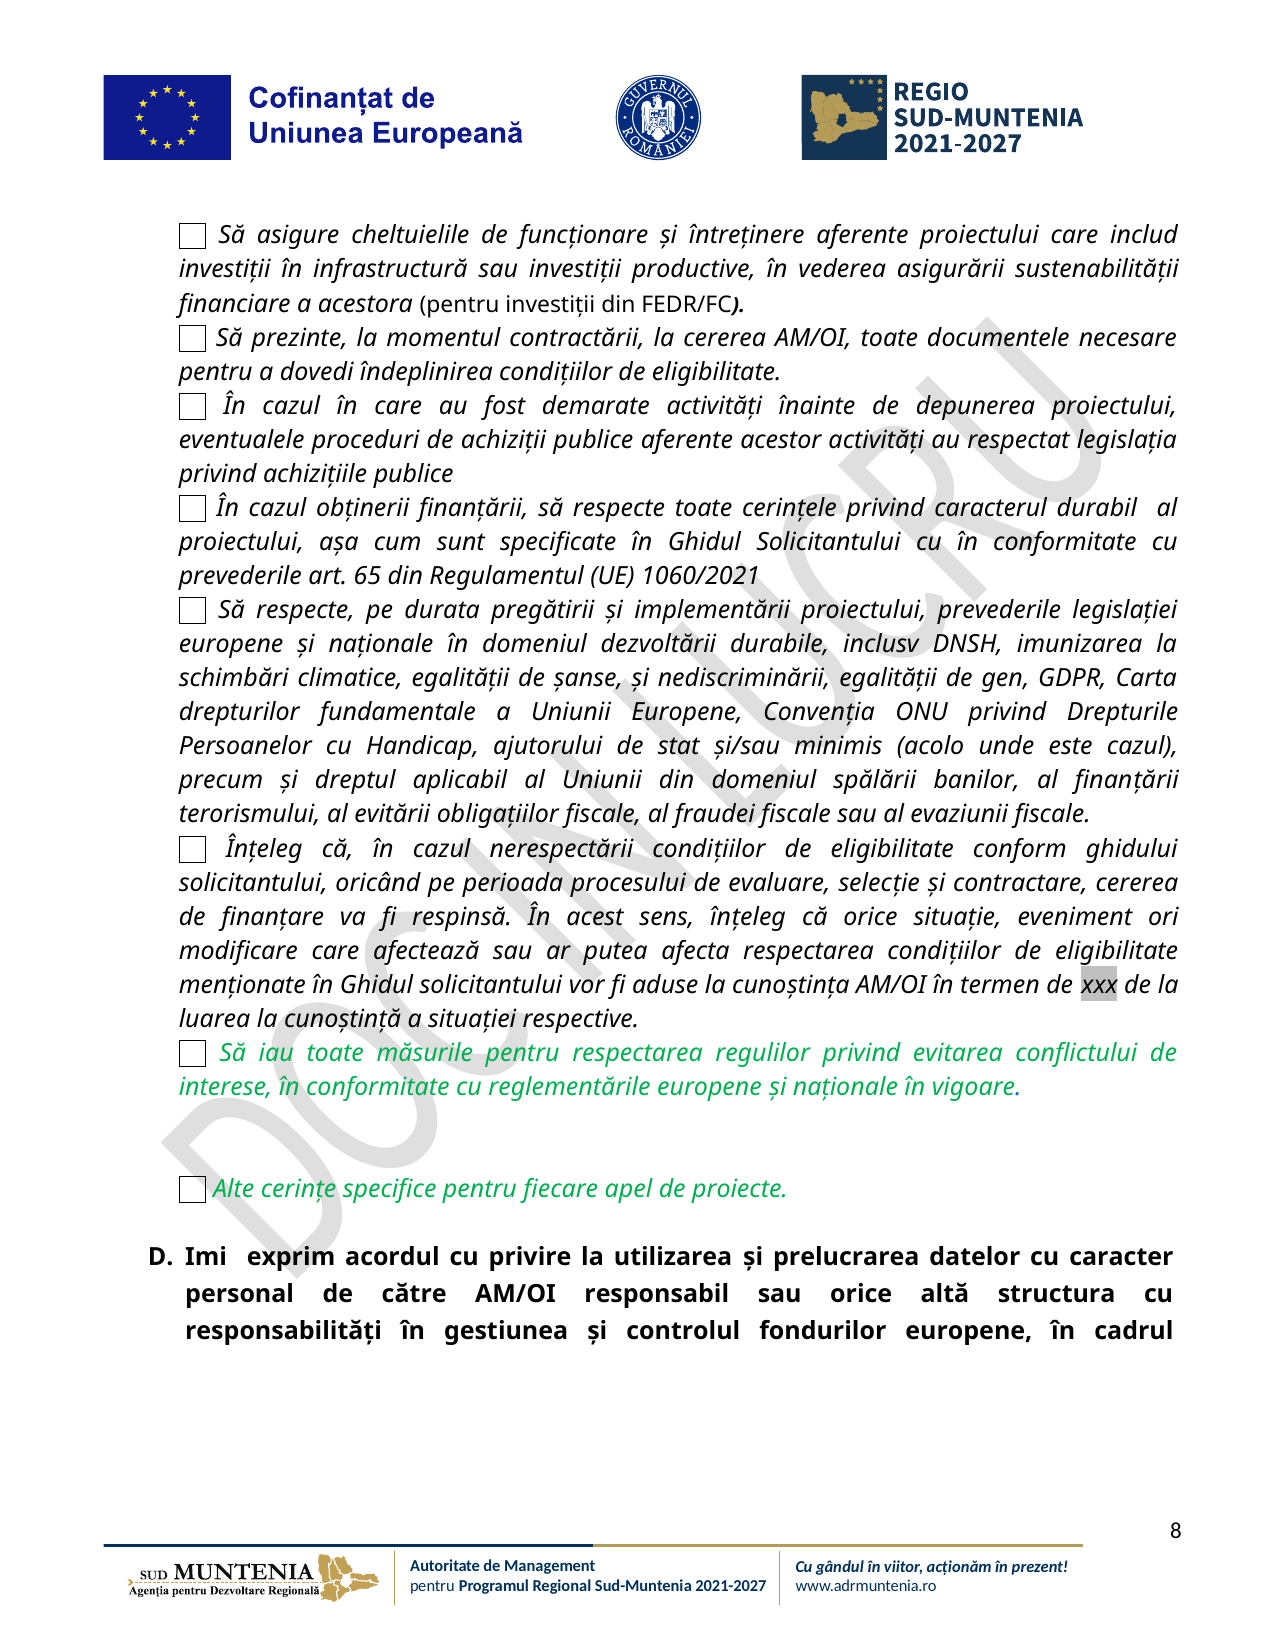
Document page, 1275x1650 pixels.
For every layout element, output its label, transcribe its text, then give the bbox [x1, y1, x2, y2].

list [148, 1239, 1174, 1347]
text În cazul în care au fost demarate activităţi înainte de depunerea proiectului, eventualele proceduri de achiziţii publice aferente acestor activităţi au respectat legislaţia privind achiziţiile publice [178, 387, 1181, 489]
list Alte cerințe specifice pentru fiecare apel de proiecte. [178, 1171, 1181, 1205]
list Să prezinte, la momentul contractării, la cererea AM/OI, toate documentele necesare pentru a dovedi îndeplinirea condițiilor de eligibilitate. [178, 319, 1181, 387]
list Să asigure cheltuielile de funcționare și întreținere aferente proiectului care includ investiții în infrastructură sau investiții productive, în vederea asigurării sustenabilității financiare a acestora (pentru investiții din FEDR/FC). [178, 217, 1181, 319]
list Să iau toate măsurile pentru respectarea regulilor privind evitarea conflictului de interese, în conformitate cu reglementările europene și naționale în vigoare. [178, 1034, 1181, 1103]
list Înțeleg că, în cazul nerespectării condițiilor de eligibilitate conform ghidului solicitantului, oricând pe perioada procesului de evaluare, selecție și contractare, cererea de finanțare va fi respinsă. În acest sens, înțeleg că orice situație, eveniment ori modificare care afectează sau ar putea afecta respectarea condițiilor de eligibilitate menționate în Ghidul solicitantului vor fi aduse la cunoștința AM/OI în termen de xxx de la luarea la cunoștință a situației respective. [178, 830, 1181, 1034]
list Să respecte, pe durata pregătirii şi implementării proiectului, prevederile legislaţiei europene şi naţionale în domeniul dezvoltării durabile, inclusv DNSH, imunizarea la schimbări climatice, egalităţii de şanse, şi nediscriminării, egalităţii de gen, GDPR, Carta drepturilor fundamentale a Uniunii Europene, Convenția ONU privind Drepturile Persoanelor cu Handicap, ajutorului de stat și/sau minimis (acolo unde este cazul), precum și dreptul aplicabil al Uniunii din domeniul spălării banilor, al finanțării terorismului, al evitării obligațiilor fiscale, al fraudei fiscale sau al evaziunii fiscale. [178, 592, 1181, 830]
list În cazul obținerii finanțării, să respecte toate cerințele privind caracterul durabil al proiectului, așa cum sunt specificate în Ghidul Solicitantului cu în conformitate cu prevederile art. 65 din Regulamentul (UE) 1060/2021 [178, 489, 1181, 592]
